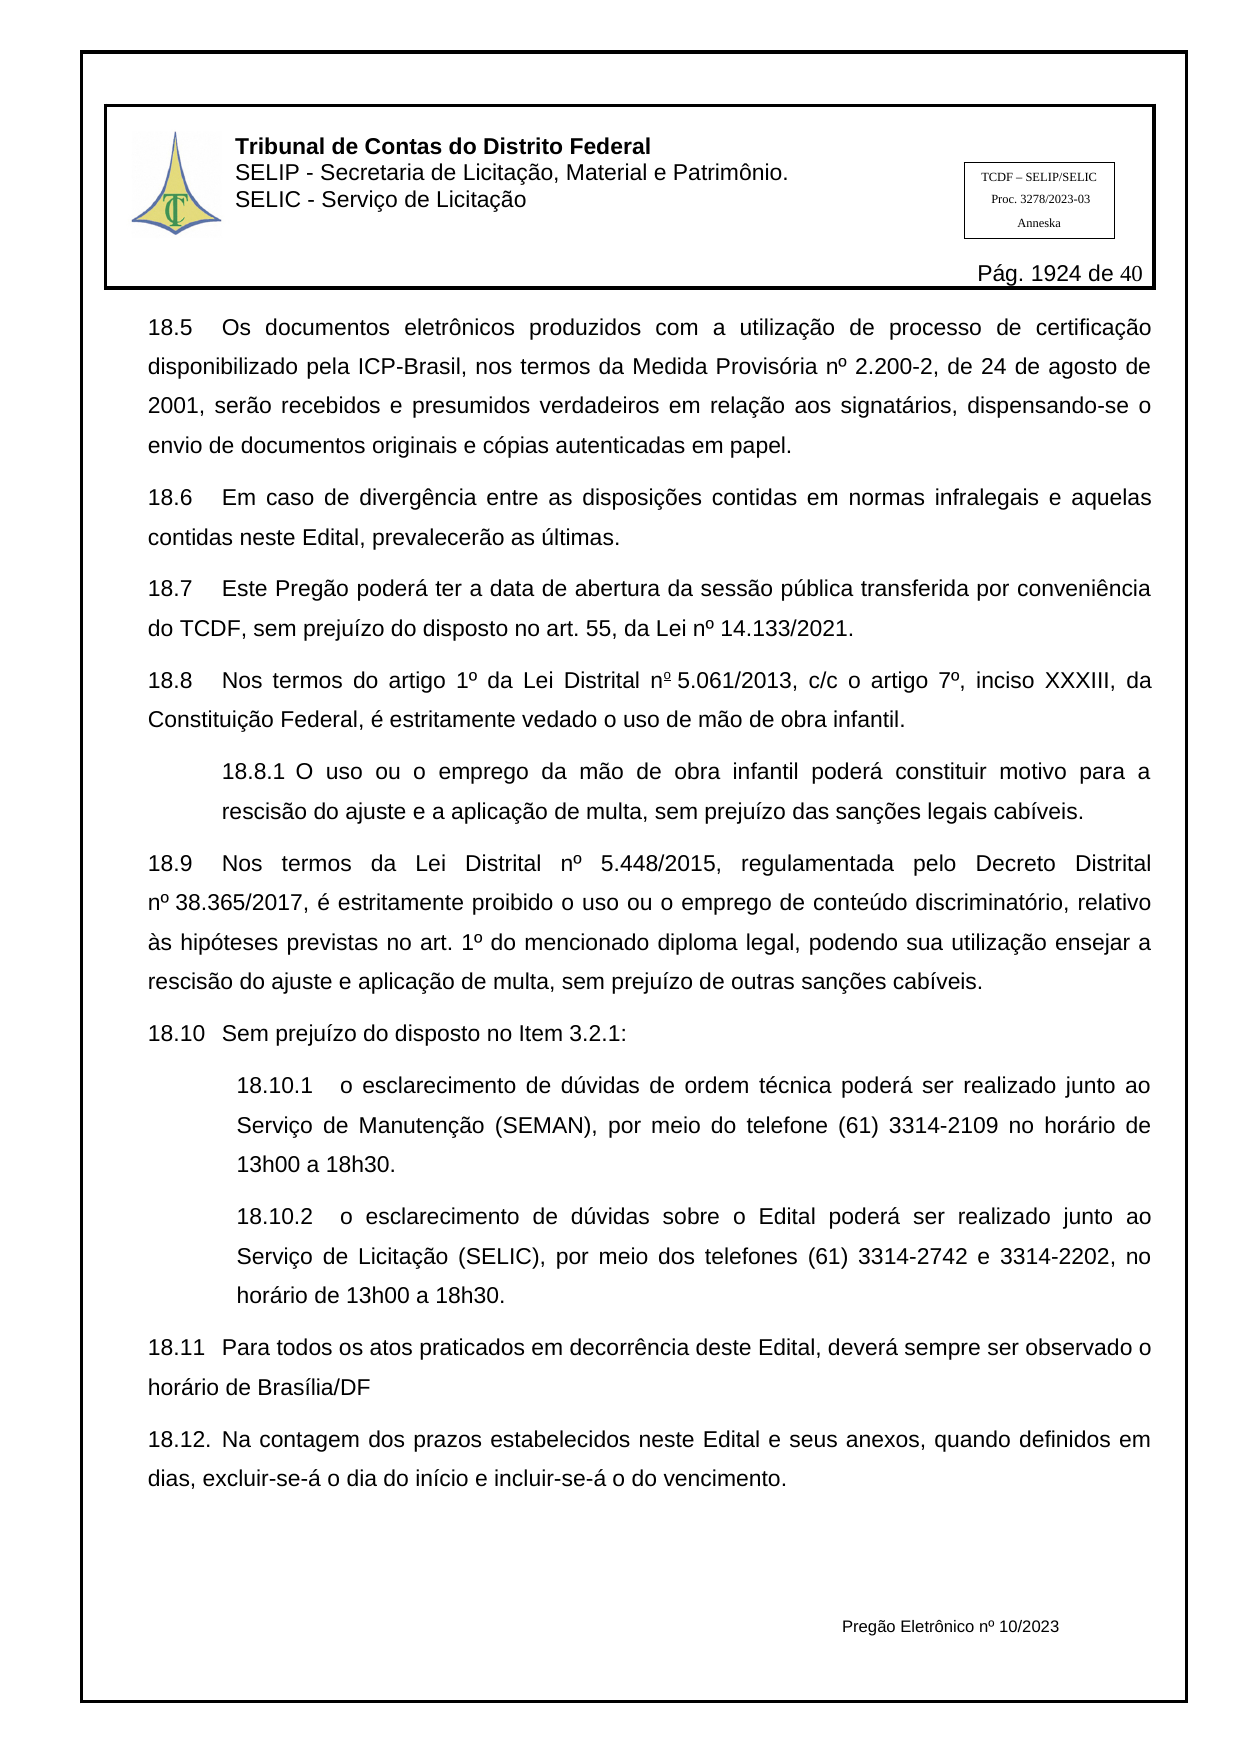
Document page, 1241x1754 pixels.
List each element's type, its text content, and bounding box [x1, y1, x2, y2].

text 18.11 Para todos os atos praticados em decorrência deste Edital, deverá sempre ser observado o horário de Brasília/DF [148, 1334, 1152, 1400]
text 18.8 Nos termos do artigo 1º da Lei Distrital no 5.061/2013, c/c o artigo 7º, inciso XXXIII, da Constituição Federal, é estritamente vedado o uso de mão de obra infantil. [148, 667, 1152, 733]
text 18.10.1 o esclarecimento de dúvidas de ordem técnica poderá ser realizado junto ao Serviço de Manutenção (SEMAN), por meio do telefone (61) 3314-2109 no horário de 13h00 a 18h30. [236, 1072, 1152, 1177]
text 18.5 Os documentos eletrônicos produzidos com a utilização de processo de certificação disponibilizado pela ICP-Brasil, nos termos da Medida Provisória nº 2.200-2, de 24 de agosto de 2001, serão recebidos e presumidos verdadeiros em relação aos signatários, dispensando-se o envio de documentos originais e cópias autenticadas em papel. [148, 313, 1152, 458]
text 18.9 Nos termos da Lei Distrital nº 5.448/2015, regulamentada pelo Decreto Distrital nº 38.365/2017, é estritamente proibido o uso ou o emprego de conteúdo discriminatório, relativo às hipóteses previstas no art. 1º do mencionado diploma legal, podendo sua utilização ensejar a rescisão do ajuste e aplicação de multa, sem prejuízo de outras sanções cabíveis. [148, 850, 1152, 994]
text 18.12. Na contagem dos prazos estabelecidos neste Edital e seus anexos, quando definidos em dias, excluir-se-á o dia do início e incluir-se-á o do vencimento. [148, 1426, 1152, 1491]
text 18.7 Este Pregão poderá ter a data de abertura da sessão pública transferida por conveniência do TCDF, sem prejuízo do disposto no art. 55, da Lei nº 14.133/2021. [148, 575, 1152, 641]
text 18.8.1 O uso ou o emprego da mão de obra infantil poderá constituir motivo para a rescisão do ajuste e a aplicação de multa, sem prejuízo das sanções legais cabíveis. [222, 758, 1152, 824]
text 18.10.2 o esclarecimento de dúvidas sobre o Edital poderá ser realizado junto ao Serviço de Licitação (SELIC), por meio dos telefones (61) 3314-2742 e 3314-2202, no horário de 13h00 a 18h30. [236, 1203, 1152, 1308]
picture [126, 115, 230, 249]
text 18.6 Em caso de divergência entre as disposições contidas em normas infralegais e aquelas contidas neste Edital, prevalecerão as últimas. [148, 484, 1152, 550]
text 18.10 Sem prejuízo do disposto no Item 3.2.1: [148, 1020, 1152, 1047]
